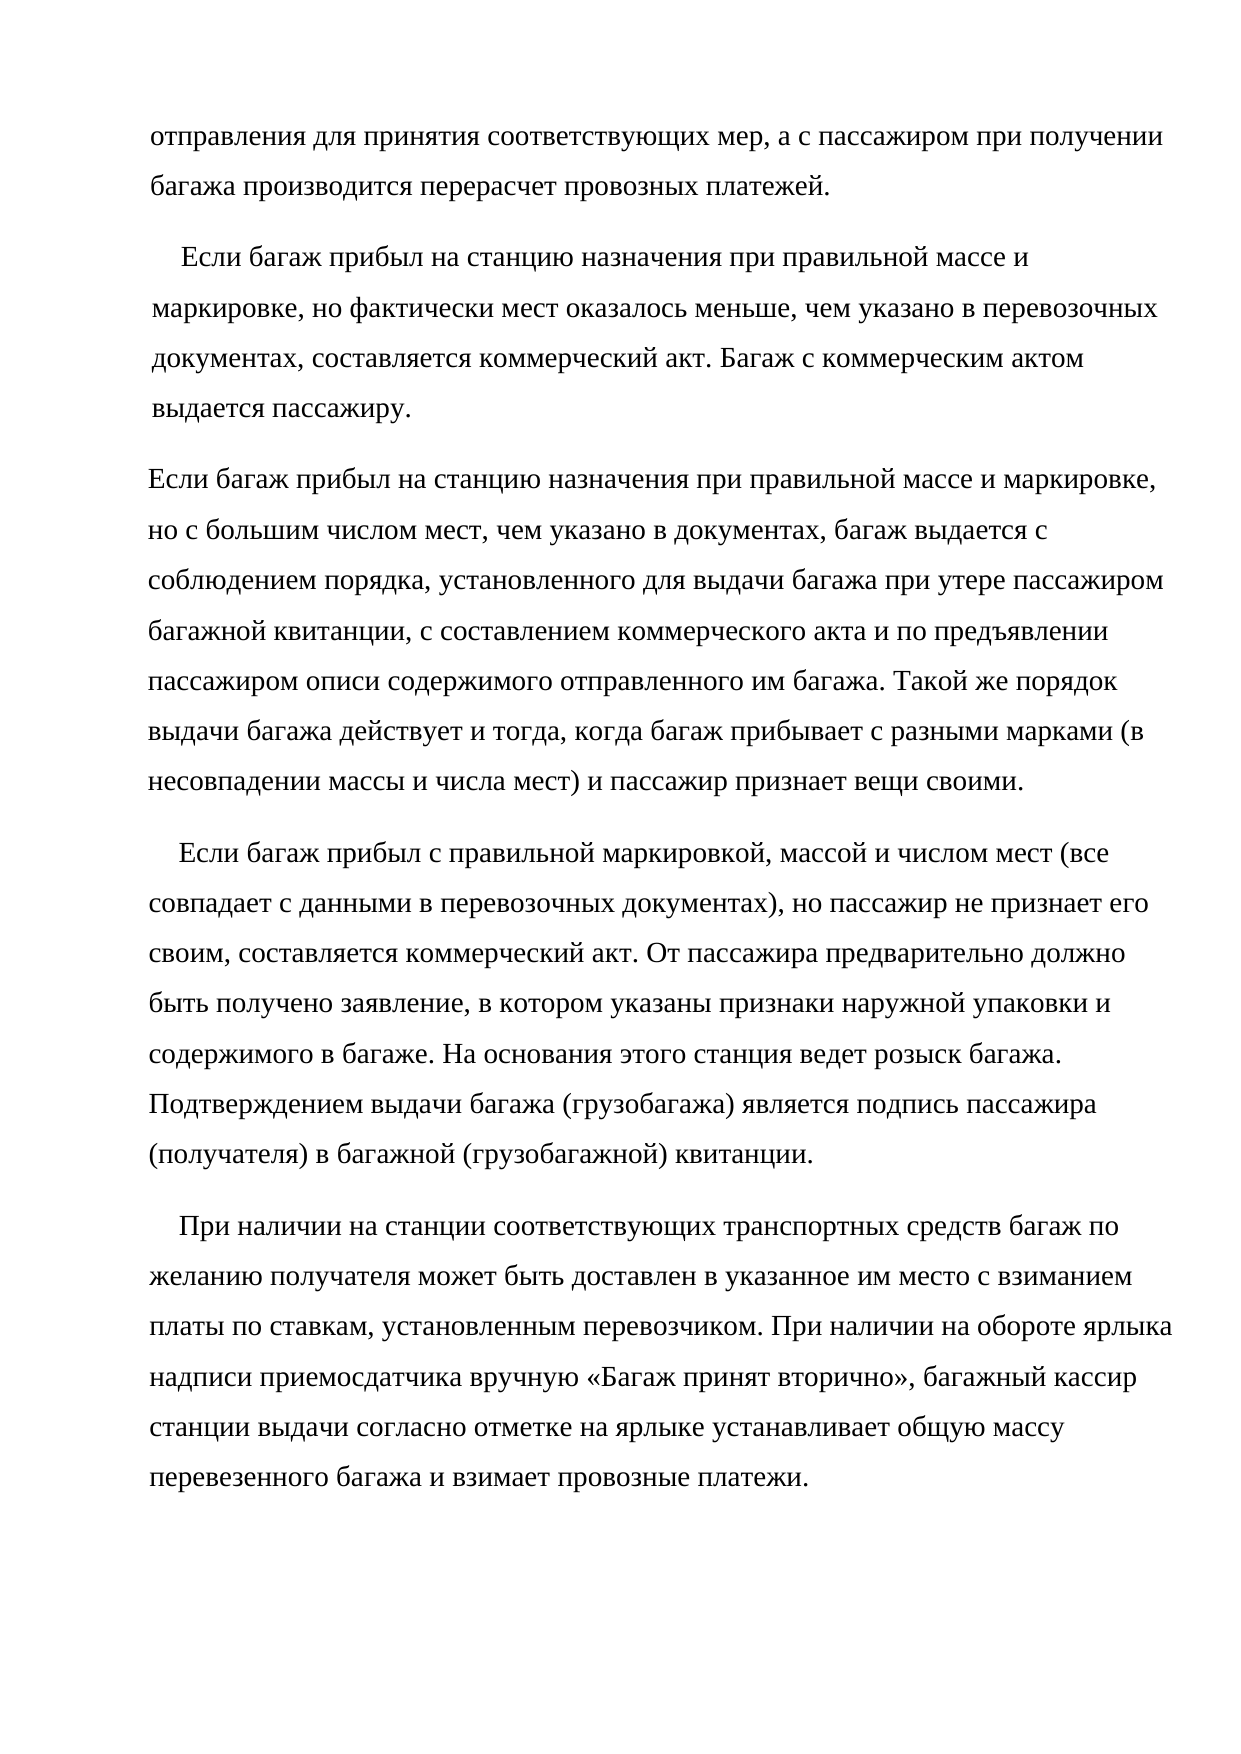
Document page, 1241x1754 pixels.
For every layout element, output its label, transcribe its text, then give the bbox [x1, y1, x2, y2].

text Если багаж прибыл на станцию назначения при правильной массе и маркировке, но фактически мест оказалось меньше, чем указано в перевозочных документах, составляется коммерческий акт. Багаж с коммерческим актом выдается пассажиру. [152, 239, 1181, 424]
text Если багаж прибыл с правильной маркировкой, массой и числом мест (все совпадает с данными в перевозочных документах), но пассажир не признает его своим, составляется коммерческий акт. От пассажира предварительно должно быть получено заявление, в котором указаны признаки наружной упаковки и содержимого в багаже. На основания этого станция ведет розыск багажа. Подтверждением выдачи багажа (грузобагажа) является подпись пассажира (получателя) в багажной (грузобагажной) квитанции. [148, 835, 1179, 1170]
text Если багаж прибыл на станцию назначения при правильной массе и маркировке, но с большим числом мест, чем указано в документах, багаж выдается с соблюдением порядка, установленного для выдачи багажа при утере пассажиром багажной квитанции, с составлением коммерческого акта и по предъявлении пассажиром описи содержимого отправленного им багажа. Такой же порядок выдачи багажа действует и тогда, когда багаж прибывает с разными марками (в несовпадении массы и числа мест) и пассажир признает вещи своими. [148, 462, 1178, 797]
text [150, 118, 1181, 202]
text При наличии на станции соответствующих транспортных средств багаж по желанию получателя может быть доставлен в указанное им место с взиманием платы по ставкам, установленным перевозчиком. При наличии на обороте ярлыка надписи приемосдатчика вручную «Багаж принят вторично», багажный кассир станции выдачи согласно отметке на ярлыке устанавливает общую массу перевезенного багажа и взимает провозные платежи. [149, 1208, 1179, 1493]
